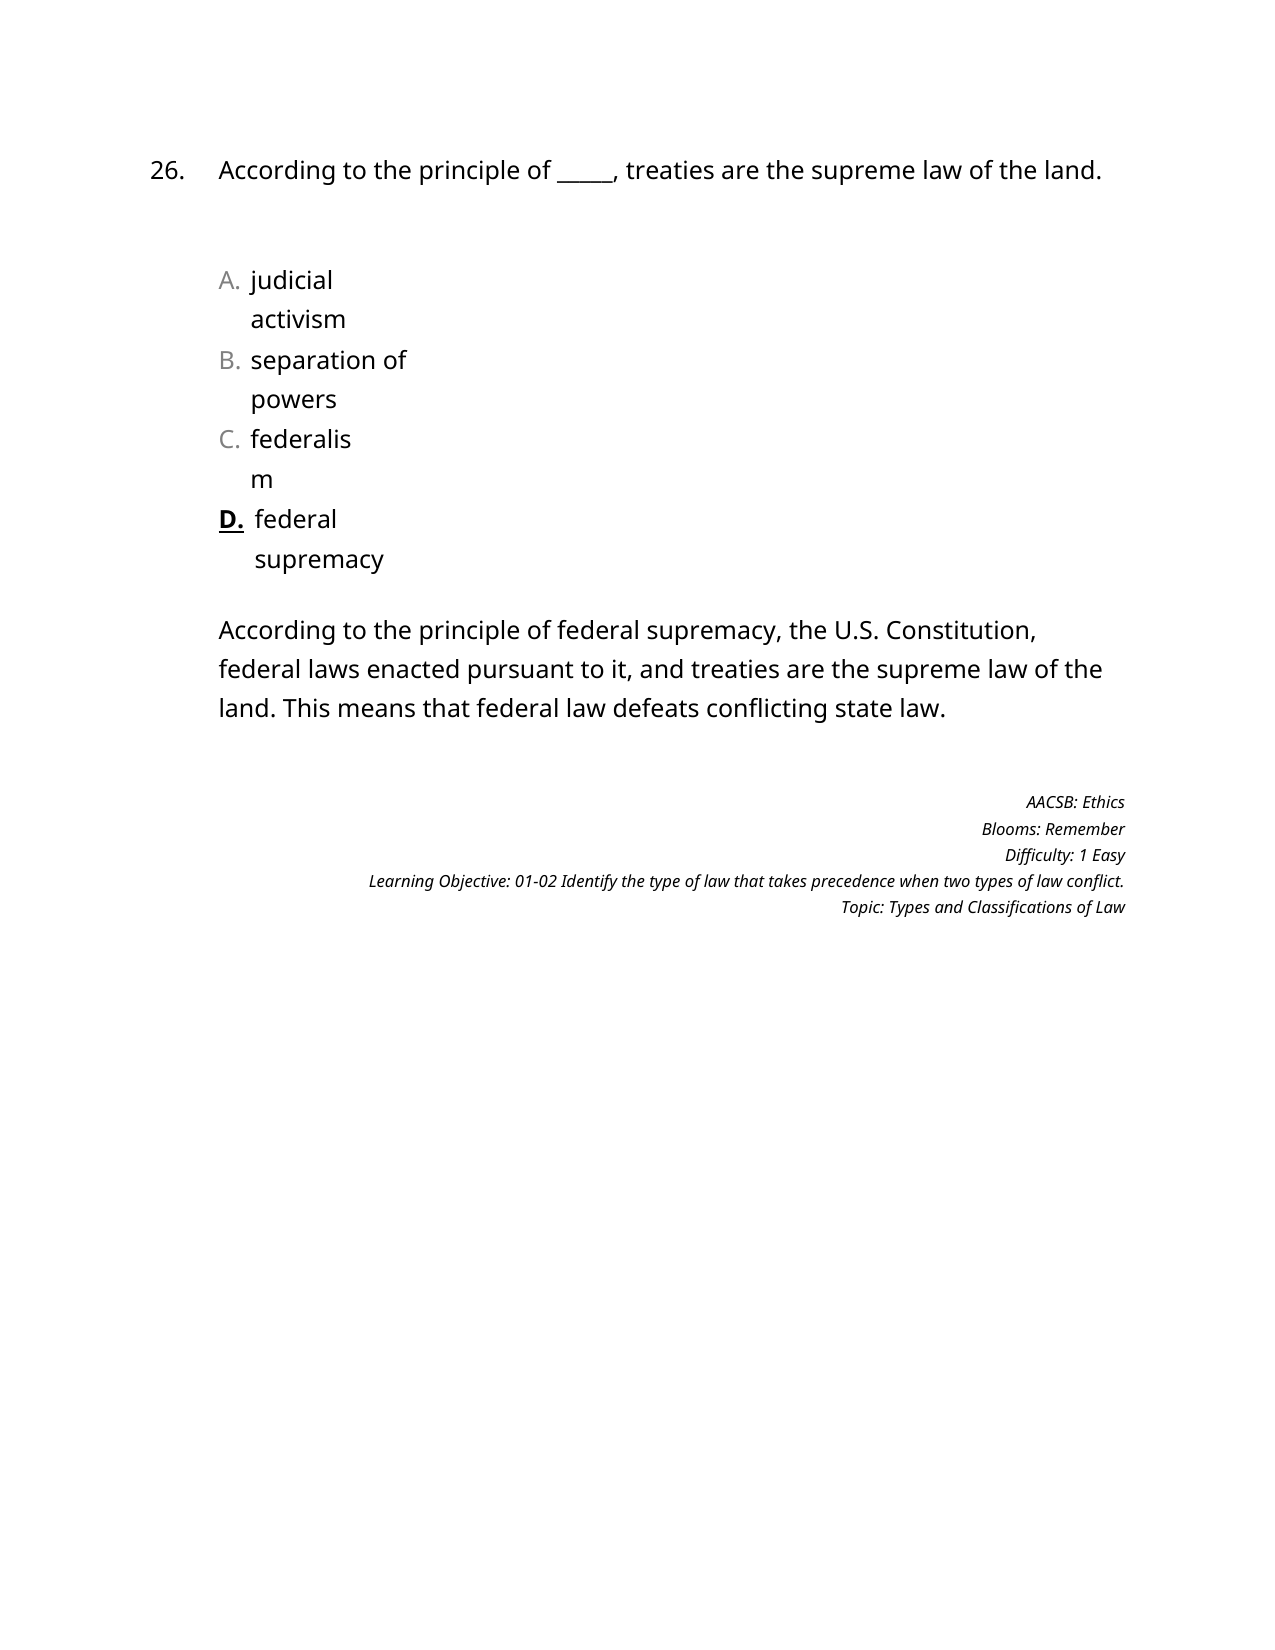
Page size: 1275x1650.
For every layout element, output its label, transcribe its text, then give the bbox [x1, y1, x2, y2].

table_header 26. [150, 153, 218, 762]
table_header According to the principle of _____, treaties are the supreme law of the land. According to the principle of federal supremacy, the U.S. Constitution, federal laws enacted pursuant to it, and treaties are the supreme law of the land. This means that federal law defeats conflicting state law. [218, 153, 1125, 762]
table_header AACSB: Ethics Blooms: Remember Difficulty: 1 Easy Learning Objective: 01-02 Identify the type of law that takes precedence when two types of law conflict. Topic: Types and Classifications of Law [150, 791, 1125, 954]
